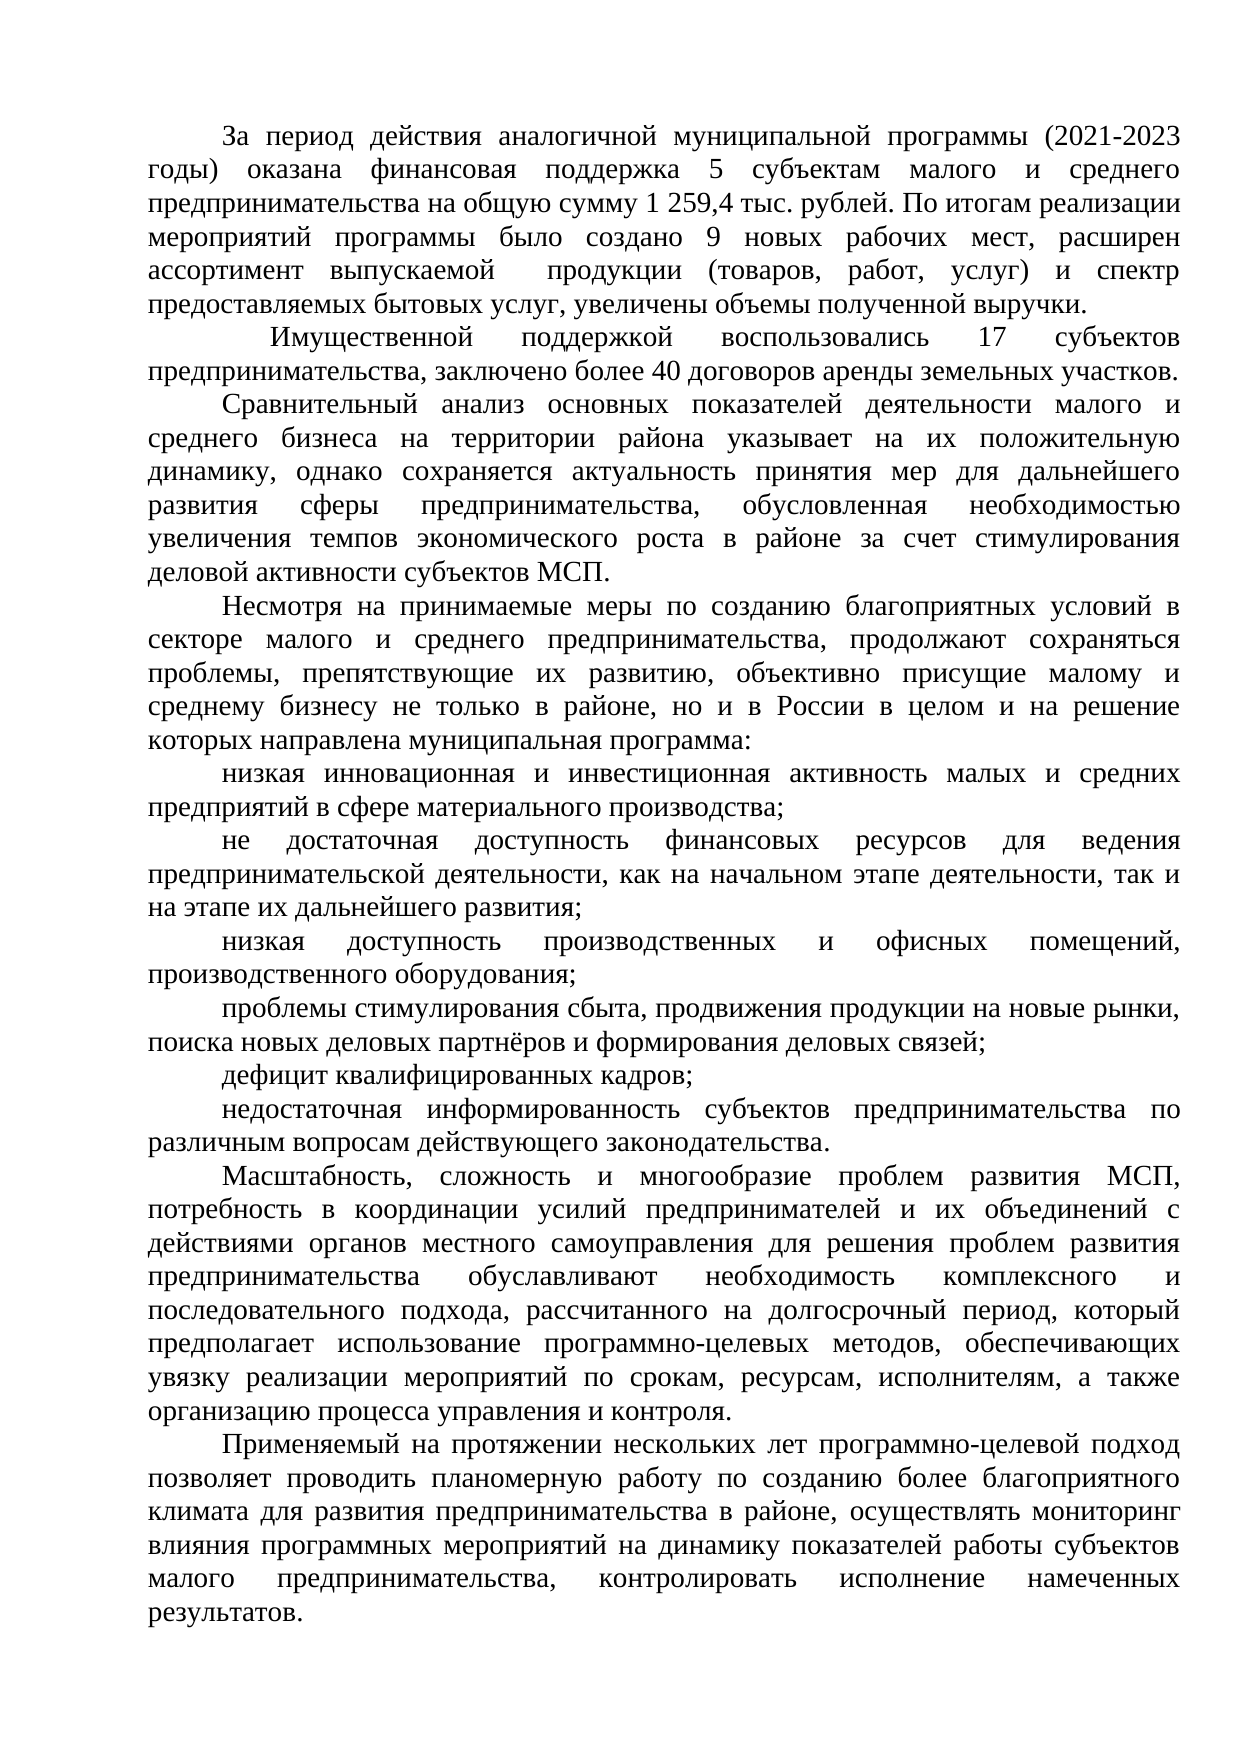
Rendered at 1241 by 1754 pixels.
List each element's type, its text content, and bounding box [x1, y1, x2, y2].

text низкая доступность производственных и офисных помещений, производственного оборудования; [148, 923, 1181, 990]
text Сравнительный анализ основных показателей деятельности малого и среднего бизнеса на территории района указывает на их положительную динамику, однако сохраняется актуальность принятия мер для дальнейшего развития сферы предпринимательства, обусловленная необходимостью увеличения темпов экономического роста в районе за счет стимулирования деловой активности субъектов МСП. [148, 386, 1181, 588]
text Применяемый на протяжении нескольких лет программно-целевой подход позволяет проводить планомерную работу по созданию более благоприятного климата для развития предпринимательства в районе, осуществлять мониторинг влияния программных мероприятий на динамику показателей работы субъектов малого предпринимательства, контролировать исполнение намеченных результатов. [148, 1426, 1181, 1627]
text Несмотря на принимаемые меры по созданию благоприятных условий в секторе малого и среднего предпринимательства, продолжают сохраняться проблемы, препятствующие их развитию, объективно присущие малому и среднему бизнесу не только в районе, но и в России в целом и на решение которых направлена муниципальная программа: [148, 588, 1181, 755]
text проблемы стимулирования сбыта, продвижения продукции на новые рынки, поиска новых деловых партнёров и формирования деловых связей; [148, 990, 1181, 1057]
text Масштабность, сложность и многообразие проблем развития МСП, потребность в координации усилий предпринимателей и их объединений с действиями органов местного самоуправления для решения проблем развития предпринимательства обуславливают необходимость комплексного и последовательного подхода, рассчитанного на долгосрочный период, который предполагает использование программно-целевых методов, обеспечивающих увязку реализации мероприятий по срокам, ресурсам, исполнителям, а также организацию процесса управления и контроля. [148, 1158, 1181, 1426]
text низкая инновационная и инвестиционная активность малых и средних предприятий в сфере материального производства; [148, 755, 1181, 822]
text не достаточная доступность финансовых ресурсов для ведения предпринимательской деятельности, как на начальном этапе деятельности, так и на этапе их дальнейшего развития; [148, 822, 1181, 923]
text За период действия аналогичной муниципальной программы (2021-2023 годы) оказана финансовая поддержка 5 субъектам малого и среднего предпринимательства на общую сумму 1 259,4 тыс. рублей. По итогам реализации мероприятий программы было создано 9 новых рабочих мест, расширен ассортимент выпускаемой продукции (товаров, работ, услуг) и спектр предоставляемых бытовых услуг, увеличены объемы полученной выручки. [148, 118, 1181, 319]
text Имущественной поддержкой воспользовались 17 субъектов предпринимательства, заключено более 40 договоров аренды земельных участков. [148, 319, 1181, 386]
text дефицит квалифицированных кадров; [148, 1057, 1181, 1091]
text недостаточная информированность субъектов предпринимательства по различным вопросам действующего законодательства. [148, 1091, 1181, 1158]
